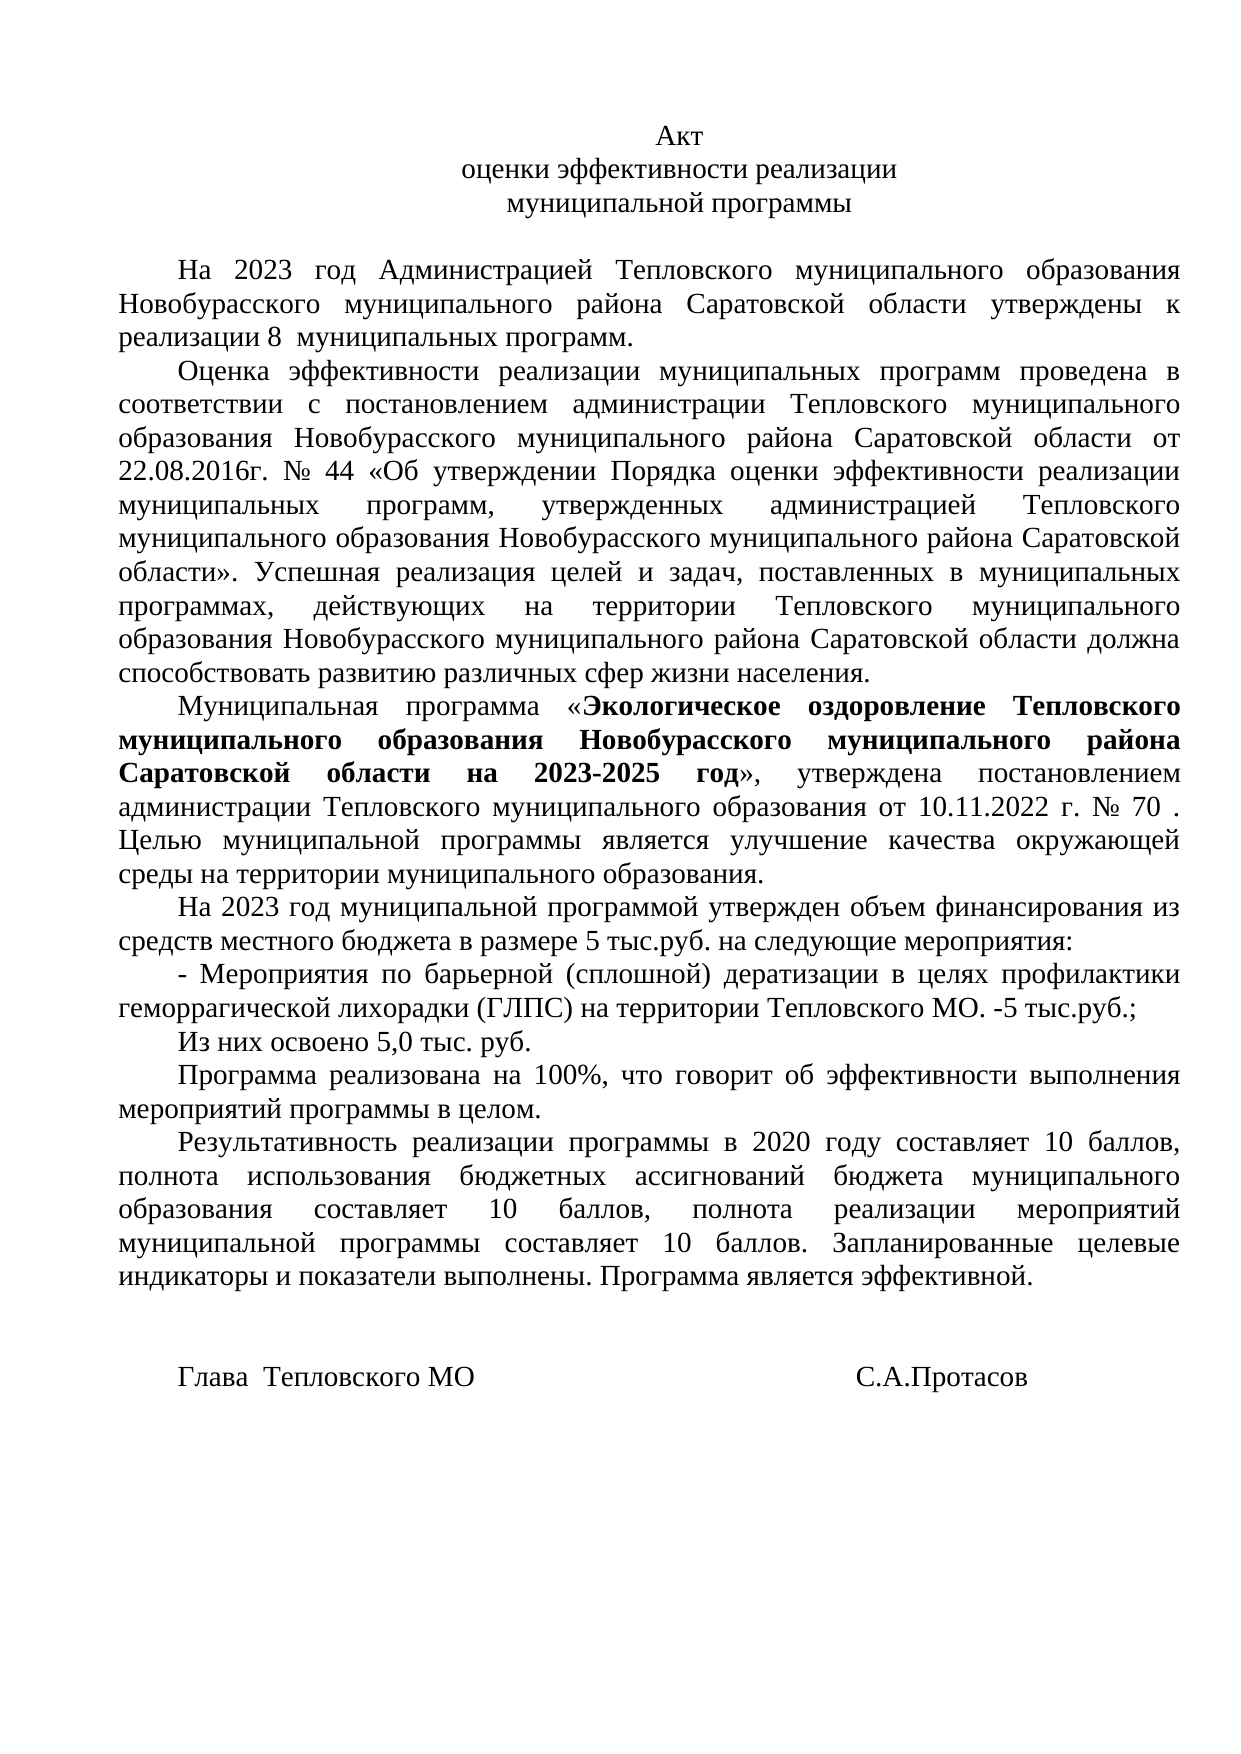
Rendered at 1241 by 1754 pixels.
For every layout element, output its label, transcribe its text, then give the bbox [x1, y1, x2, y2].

text Муниципальная программа «Экологическое оздоровление Тепловского муниципального образования Новобурасского муниципального района Саратовской области на 2023-2025 год», утверждена постановлением администрации Тепловского муниципального образования от 10.11.2022 г. № 70 . Целью муниципальной программы является улучшение качества окружающей среды на территории муниципального образования. [118, 688, 1181, 889]
text Из них освоено 5,0 тыс. руб. [118, 1024, 1181, 1057]
text На 2023 год Администрацией Тепловского муниципального образования Новобурасского муниципального района Саратовской области утверждены к реализации 8 муниципальных программ. [118, 252, 1181, 353]
text На 2023 год муниципальной программой утвержден объем финансирования из средств местного бюджета в размере 5 тыс.руб. на следующие мероприятия: [118, 889, 1181, 957]
text Результативность реализации программы в 2020 году составляет 10 баллов, полнота использования бюджетных ассигнований бюджета муниципального образования составляет 10 баллов, полнота реализации мероприятий муниципальной программы составляет 10 баллов. Запланированные целевые индикаторы и показатели выполнены. Программа является эффективной. [118, 1124, 1181, 1292]
text муниципальной программы [118, 185, 1181, 219]
text оценки эффективности реализации [118, 152, 1181, 185]
text - Мероприятия по барьерной (сплошной) дератизации в целях профилактики геморрагической лихорадки (ГЛПС) на территории Тепловского МО. -5 тыс.руб.; [118, 957, 1181, 1024]
text Оценка эффективности реализации муниципальных программ проведена в соответствии с постановлением администрации Тепловского муниципального образования Новобурасского муниципального района Саратовской области от 22.08.2016г. № 44 «Об утверждении Порядка оценки эффективности реализации муниципальных программ, утвержденных администрацией Тепловского муниципального образования Новобурасского муниципального района Саратовской области». Успешная реализация целей и задач, поставленных в муниципальных программах, действующих на территории Тепловского муниципального образования Новобурасского муниципального района Саратовской области должна способствовать развитию различных сфер жизни населения. [118, 353, 1181, 688]
text Акт [118, 118, 1181, 152]
text Программа реализована на 100%, что говорит об эффективности выполнения мероприятий программы в целом. [118, 1057, 1181, 1124]
text Глава Тепловского МО С.А.Протасов [118, 1359, 1181, 1393]
